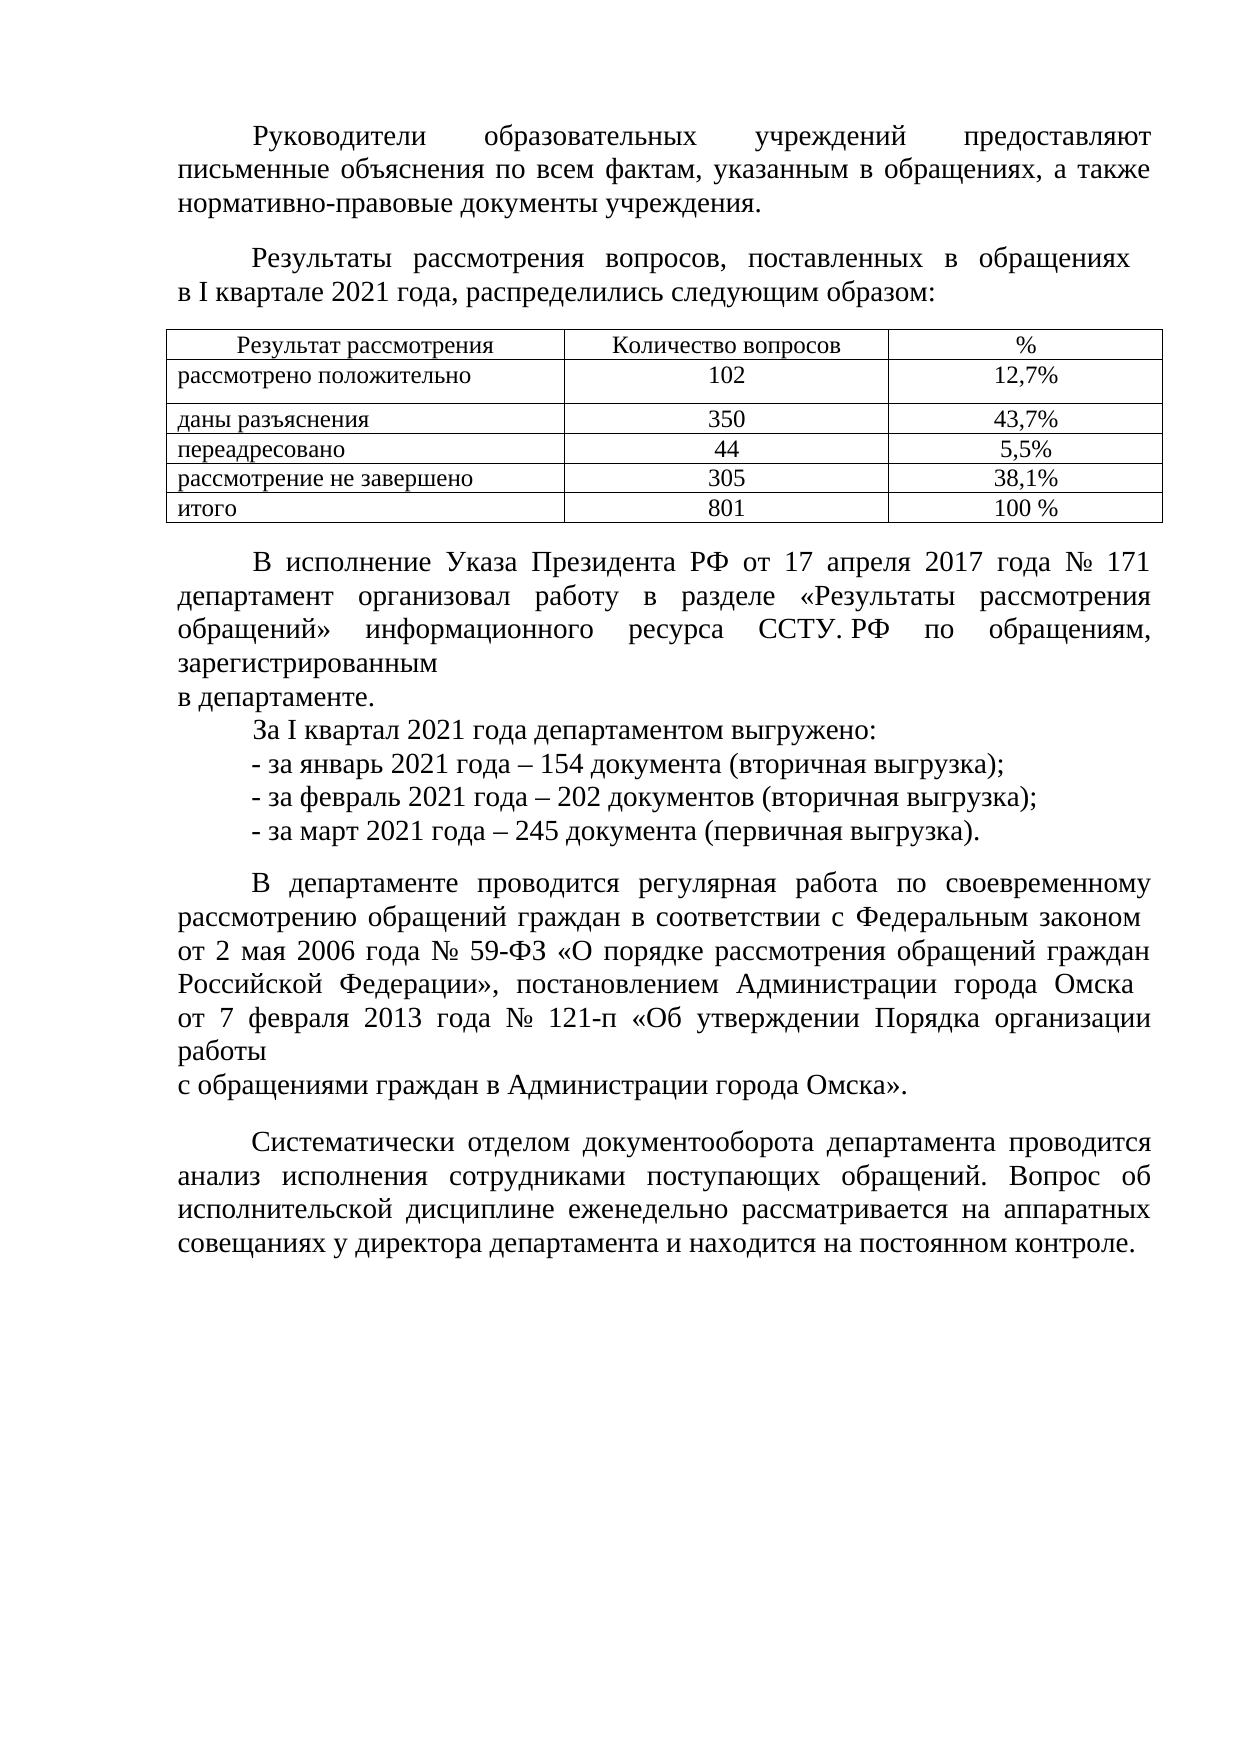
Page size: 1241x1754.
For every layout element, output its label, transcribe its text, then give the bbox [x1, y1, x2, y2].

text - за февраль 2021 года – 202 документов (вторичная выгрузка); [177, 779, 1155, 813]
table_header % [889, 330, 1162, 359]
text - за январь 2021 года – 154 документа (вторичная выгрузка); [177, 746, 1155, 779]
table_cell 102 [565, 360, 888, 403]
table_cell 100 % [889, 493, 1162, 522]
table_cell итого [167, 493, 564, 522]
text В исполнение Указа Президента РФ от 17 апреля 2017 года № 171 департамент организовал работу в разделе «Результаты рассмотрения обращений» информационного ресурса ССТУ. РФ по обращениям, зарегистрированным в департаменте. [177, 544, 1152, 712]
table_cell 350 [565, 404, 888, 433]
table_cell 305 [565, 464, 888, 492]
text За I квартал 2021 года департаментом выгружено: [177, 712, 1152, 746]
text Результаты рассмотрения вопросов, поставленных в обращениях в I квартале 2021 года, распределились следующим образом: [177, 240, 1152, 307]
table_cell переадресовано [167, 434, 564, 462]
table_header Результат рассмотрения [167, 330, 564, 359]
table_cell даны разъяснения [167, 404, 564, 433]
text Систематически отделом документооборота департамента проводится анализ исполнения сотрудниками поступающих обращений. Вопрос об исполнительской дисциплине еженедельно рассматривается на аппаратных совещаниях у директора департамента и находится на постоянном контроле. [177, 1124, 1152, 1259]
table_cell 44 [565, 434, 888, 462]
text Руководители образовательных учреждений предоставляют письменные объяснения по всем фактам, указанным в обращениях, а также нормативно-правовые документы учреждения. [177, 118, 1152, 219]
table_cell 38,1% [889, 464, 1162, 492]
table_cell рассмотрение не завершено [167, 464, 564, 492]
text - за март 2021 года – 245 документа (первичная выгрузка). [177, 813, 1155, 846]
table_cell 5,5% [889, 434, 1162, 462]
table_cell 801 [565, 493, 888, 522]
text В департаменте проводится регулярная работа по своевременному рассмотрению обращений граждан в соответствии с Федеральным законом от 2 мая 2006 года № 59-ФЗ «О порядке рассмотрения обращений граждан Российской Федерации», постановлением Администрации города Омска от 7 февраля 2013 года № 121-п «Об утверждении Порядка организации работы с обращениями граждан в Администрации города Омска». [177, 866, 1152, 1100]
table_header Количество вопросов [565, 330, 888, 359]
table_cell 43,7% [889, 404, 1162, 433]
table_cell 12,7% [889, 360, 1162, 403]
table_cell рассмотрено положительно [167, 360, 564, 403]
